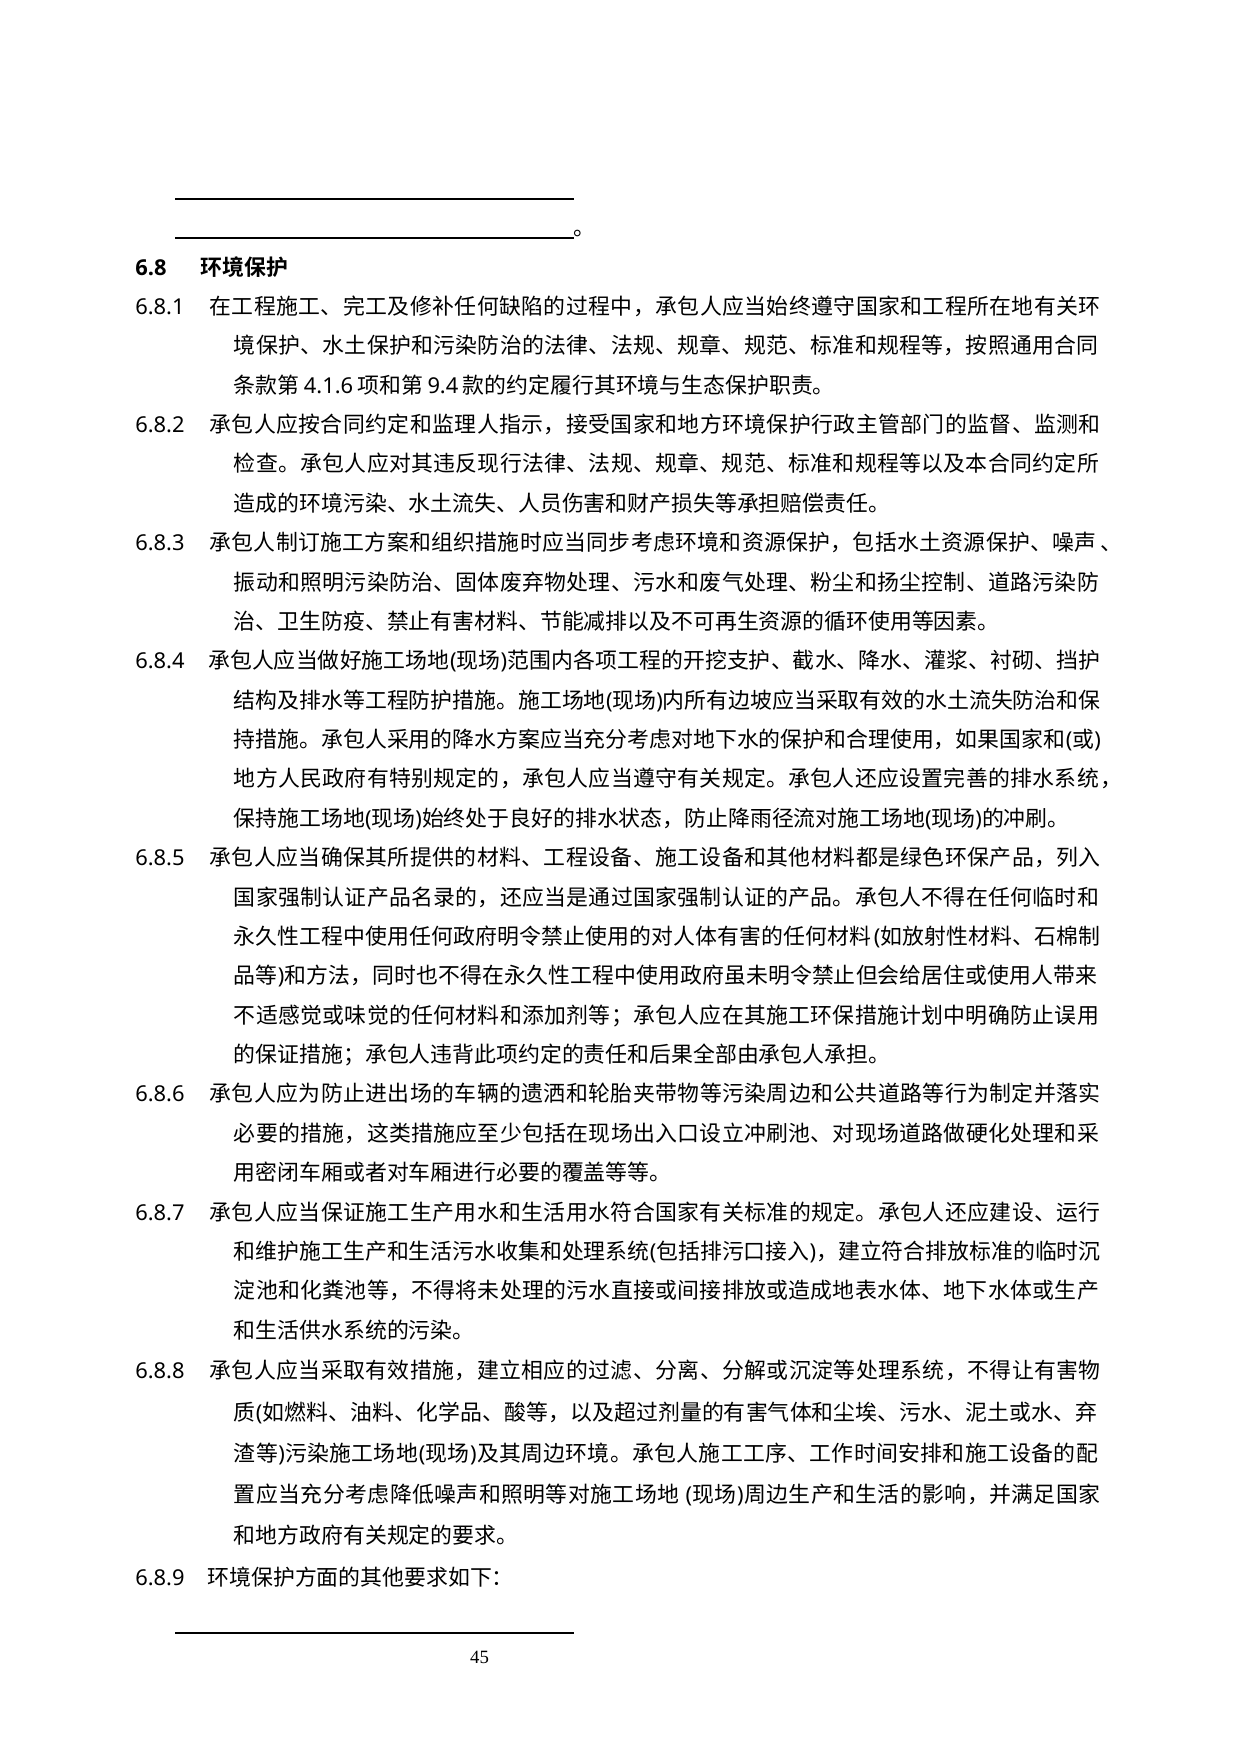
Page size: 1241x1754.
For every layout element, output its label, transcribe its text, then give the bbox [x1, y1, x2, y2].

text 6.8.7 承包人应当保证施工生产用水和生活用水符合国家有关标准的规定。承包人还应建设、运行和维护施工生产和生活污水收集和处理系统(包括排污口接入)，建立符合排放标准的临时沉淀池和化粪池等，不得将未处理的污水直接或间接排放或造成地表水体、地下水体或生产和生活供水系统的污染。 [135, 1188, 1101, 1346]
text 6.8.6 承包人应为防止进出场的车辆的遗洒和轮胎夹带物等污染周边和公共道路等行为制定并落实必要的措施，这类措施应至少包括在现场出入口设立冲刷池、对现场道路做硬化处理和采用密闭车厢或者对车厢进行必要的覆盖等等。 [135, 1070, 1101, 1188]
text 6.8.5 承包人应当确保其所提供的材料、工程设备、施工设备和其他材料都是绿色环保产品，列入国家强制认证产品名录的，还应当是通过国家强制认证的产品。承包人不得在任何临时和永久性工程中使用任何政府明令禁止使用的对人体有害的任何材料(如放射性材料、石棉制品等)和方法，同时也不得在永久性工程中使用政府虽未明令禁止但会给居住或使用人带来不适感觉或味觉的任何材料和添加剂等；承包人应在其施工环保措施计划中明确防止误用的保证措施；承包人违背此项约定的责任和后果全部由承包人承担。 [135, 834, 1101, 1070]
text 。 [135, 204, 1101, 243]
text 6.8 环境保护 [135, 243, 1101, 283]
text 6.8.2 承包人应按合同约定和监理人指示，接受国家和地方环境保护行政主管部门的监督、监测和检查。承包人应对其违反现行法律、法规、规章、规范、标准和规程等以及本合同约定所造成的环境污染、水土流失、人员伤害和财产损失等承担赔偿责任。 [135, 401, 1101, 519]
text 6.8.9 环境保护方面的其他要求如下： [135, 1552, 1101, 1593]
text 6.8.1 在工程施工、完工及修补任何缺陷的过程中，承包人应当始终遵守国家和工程所在地有关环境保护、水土保护和污染防治的法律、法规、规章、规范、标准和规程等，按照通用合同条款第4.1.6项和第9.4款的约定履行其环境与生态保护职责。 [135, 283, 1101, 401]
text 6.8.4 承包人应当做好施工场地(现场)范围内各项工程的开挖支护、截水、降水、灌浆、衬砌、挡护结构及排水等工程防护措施。施工场地(现场)内所有边坡应当采取有效的水土流失防治和保持措施。承包人采用的降水方案应当充分考虑对地下水的保护和合理使用，如果国家和(或)地方人民政府有特别规定的，承包人应当遵守有关规定。承包人还应设置完善的排水系统，保持施工场地(现场)始终处于良好的排水状态，防止降雨径流对施工场地(现场)的冲刷。 [135, 637, 1101, 834]
text 6.8.3 承包人制订施工方案和组织措施时应当同步考虑环境和资源保护，包括水土资源保护、噪声、振动和照明污染防治、固体废弃物处理、污水和废气处理、粉尘和扬尘控制、道路污染防治、卫生防疫、禁止有害材料、节能减排以及不可再生资源的循环使用等因素。 [135, 519, 1101, 637]
text 6.8.8 承包人应当采取有效措施，建立相应的过滤、分离、分解或沉淀等处理系统，不得让有害物质(如燃料、油料、化学品、酸等，以及超过剂量的有害气体和尘埃、污水、泥土或水、弃渣等)污染施工场地(现场)及其周边环境。承包人施工工序、工作时间安排和施工设备的配置应当充分考虑降低噪声和照明等对施工场地 (现场)周边生产和生活的影响，并满足国家和地方政府有关规定的要求。 [135, 1346, 1101, 1552]
